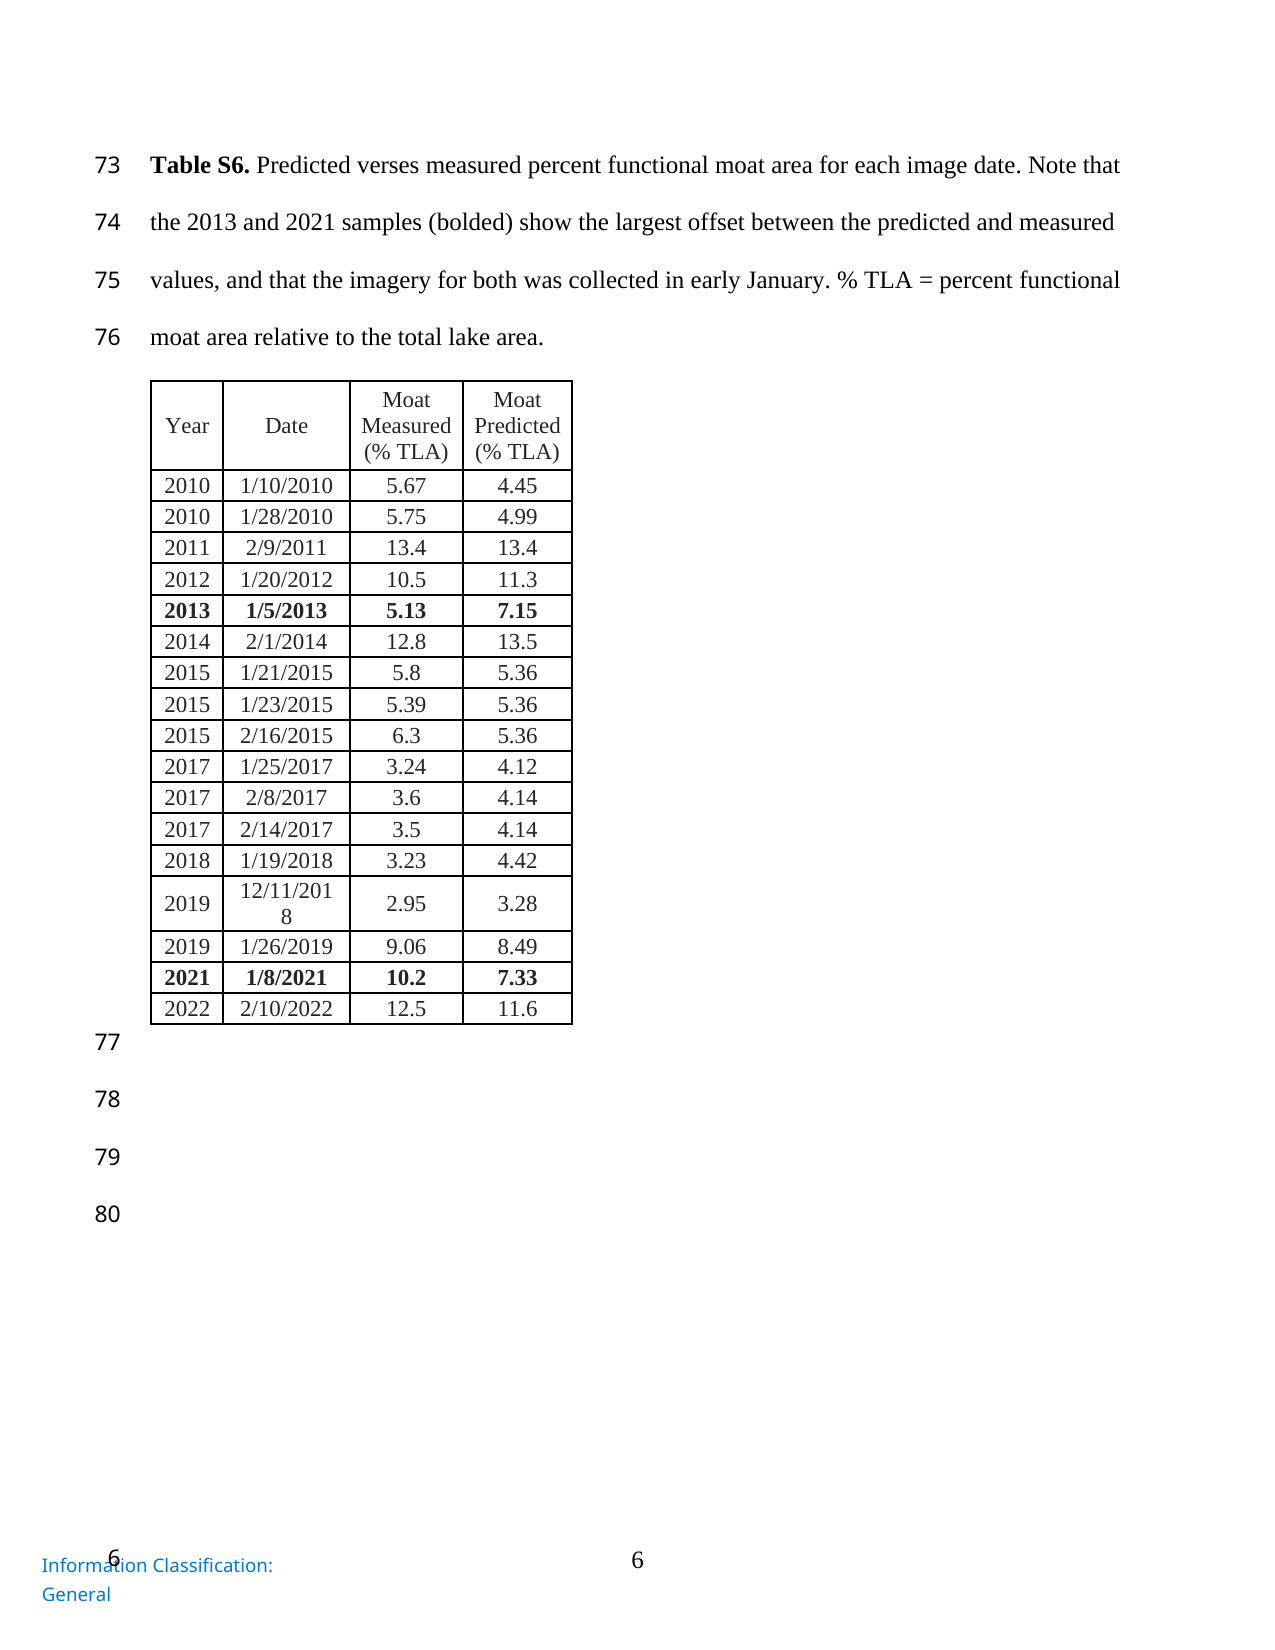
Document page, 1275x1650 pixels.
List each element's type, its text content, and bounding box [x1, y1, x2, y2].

table_cell 2017 [152, 783, 222, 812]
table_cell 2/9/2011 [224, 533, 349, 562]
table_cell 3.5 [351, 814, 462, 843]
table_cell 1/5/2013 [224, 596, 349, 625]
table_cell 2/1/2014 [224, 627, 349, 656]
table_cell 4.42 [464, 846, 571, 875]
table_cell 1/10/2010 [224, 471, 349, 500]
table_cell 10.5 [351, 564, 462, 593]
table_cell 1/26/2019 [224, 932, 349, 961]
table_cell 2021 [152, 963, 222, 992]
table_cell 9.06 [351, 932, 462, 961]
table_header Moat Predicted (% TLA) [464, 382, 571, 468]
table_header Date [224, 382, 349, 468]
table_cell 2010 [152, 502, 222, 531]
table_cell 2018 [152, 846, 222, 875]
table_cell 5.39 [351, 689, 462, 718]
table_cell 2/16/2015 [224, 721, 349, 750]
table_cell 3.6 [351, 783, 462, 812]
table_cell 6.3 [351, 721, 462, 750]
table_cell 2.95 [351, 877, 462, 929]
table_cell 2017 [152, 752, 222, 781]
table_cell 3.23 [351, 846, 462, 875]
table_header Year [152, 382, 222, 468]
table_cell 13.4 [351, 533, 462, 562]
table_cell 12.5 [351, 994, 462, 1023]
table_cell 2013 [152, 596, 222, 625]
table_cell 2014 [152, 627, 222, 656]
table_cell 3.28 [464, 877, 571, 929]
table_cell 5.36 [464, 658, 571, 687]
text Table S6. Predicted verses measured percent functional moat area for each image date. Note that the 2013 and 2021 samples (bolded) show the largest offset between the predicted and measured values, and that the imagery for both was collected in early January. % TLA = percent functional moat area relative to the total lake area. [150, 150, 1125, 351]
table_cell 1/23/2015 [224, 689, 349, 718]
table_cell 2012 [152, 564, 222, 593]
table_cell 2015 [152, 689, 222, 718]
table_cell 4.12 [464, 752, 571, 781]
table_cell 7.15 [464, 596, 571, 625]
table_cell 12/11/2018 [224, 877, 349, 929]
table_cell 8.49 [464, 932, 571, 961]
table_cell 1/8/2021 [224, 963, 349, 992]
table_cell 11.6 [464, 994, 571, 1023]
table_cell 1/21/2015 [224, 658, 349, 687]
table_cell 7.33 [464, 963, 571, 992]
table_cell 4.14 [464, 783, 571, 812]
table_cell 4.99 [464, 502, 571, 531]
table_cell 5.36 [464, 689, 571, 718]
table_cell 12.8 [351, 627, 462, 656]
table_cell 1/20/2012 [224, 564, 349, 593]
table_cell 3.24 [351, 752, 462, 781]
table_cell 1/25/2017 [224, 752, 349, 781]
table_cell 2019 [152, 877, 222, 929]
table_cell 5.8 [351, 658, 462, 687]
table_header Moat Measured (% TLA) [351, 382, 462, 468]
table_cell 2019 [152, 932, 222, 961]
table_cell 2/14/2017 [224, 814, 349, 843]
table_cell 2015 [152, 721, 222, 750]
table_cell 2010 [152, 471, 222, 500]
table_cell 2022 [152, 994, 222, 1023]
table_cell 2011 [152, 533, 222, 562]
table_cell 2/10/2022 [224, 994, 349, 1023]
table_cell 5.75 [351, 502, 462, 531]
table_cell 11.3 [464, 564, 571, 593]
table_cell 2/8/2017 [224, 783, 349, 812]
table_cell 4.45 [464, 471, 571, 500]
table_cell 5.67 [351, 471, 462, 500]
table_cell 13.5 [464, 627, 571, 656]
table_cell 1/19/2018 [224, 846, 349, 875]
table_cell 4.14 [464, 814, 571, 843]
table_cell 10.2 [351, 963, 462, 992]
table_cell 5.36 [464, 721, 571, 750]
table_cell 2015 [152, 658, 222, 687]
table_cell 5.13 [351, 596, 462, 625]
table_cell 1/28/2010 [224, 502, 349, 531]
table_cell 13.4 [464, 533, 571, 562]
table_cell 2017 [152, 814, 222, 843]
